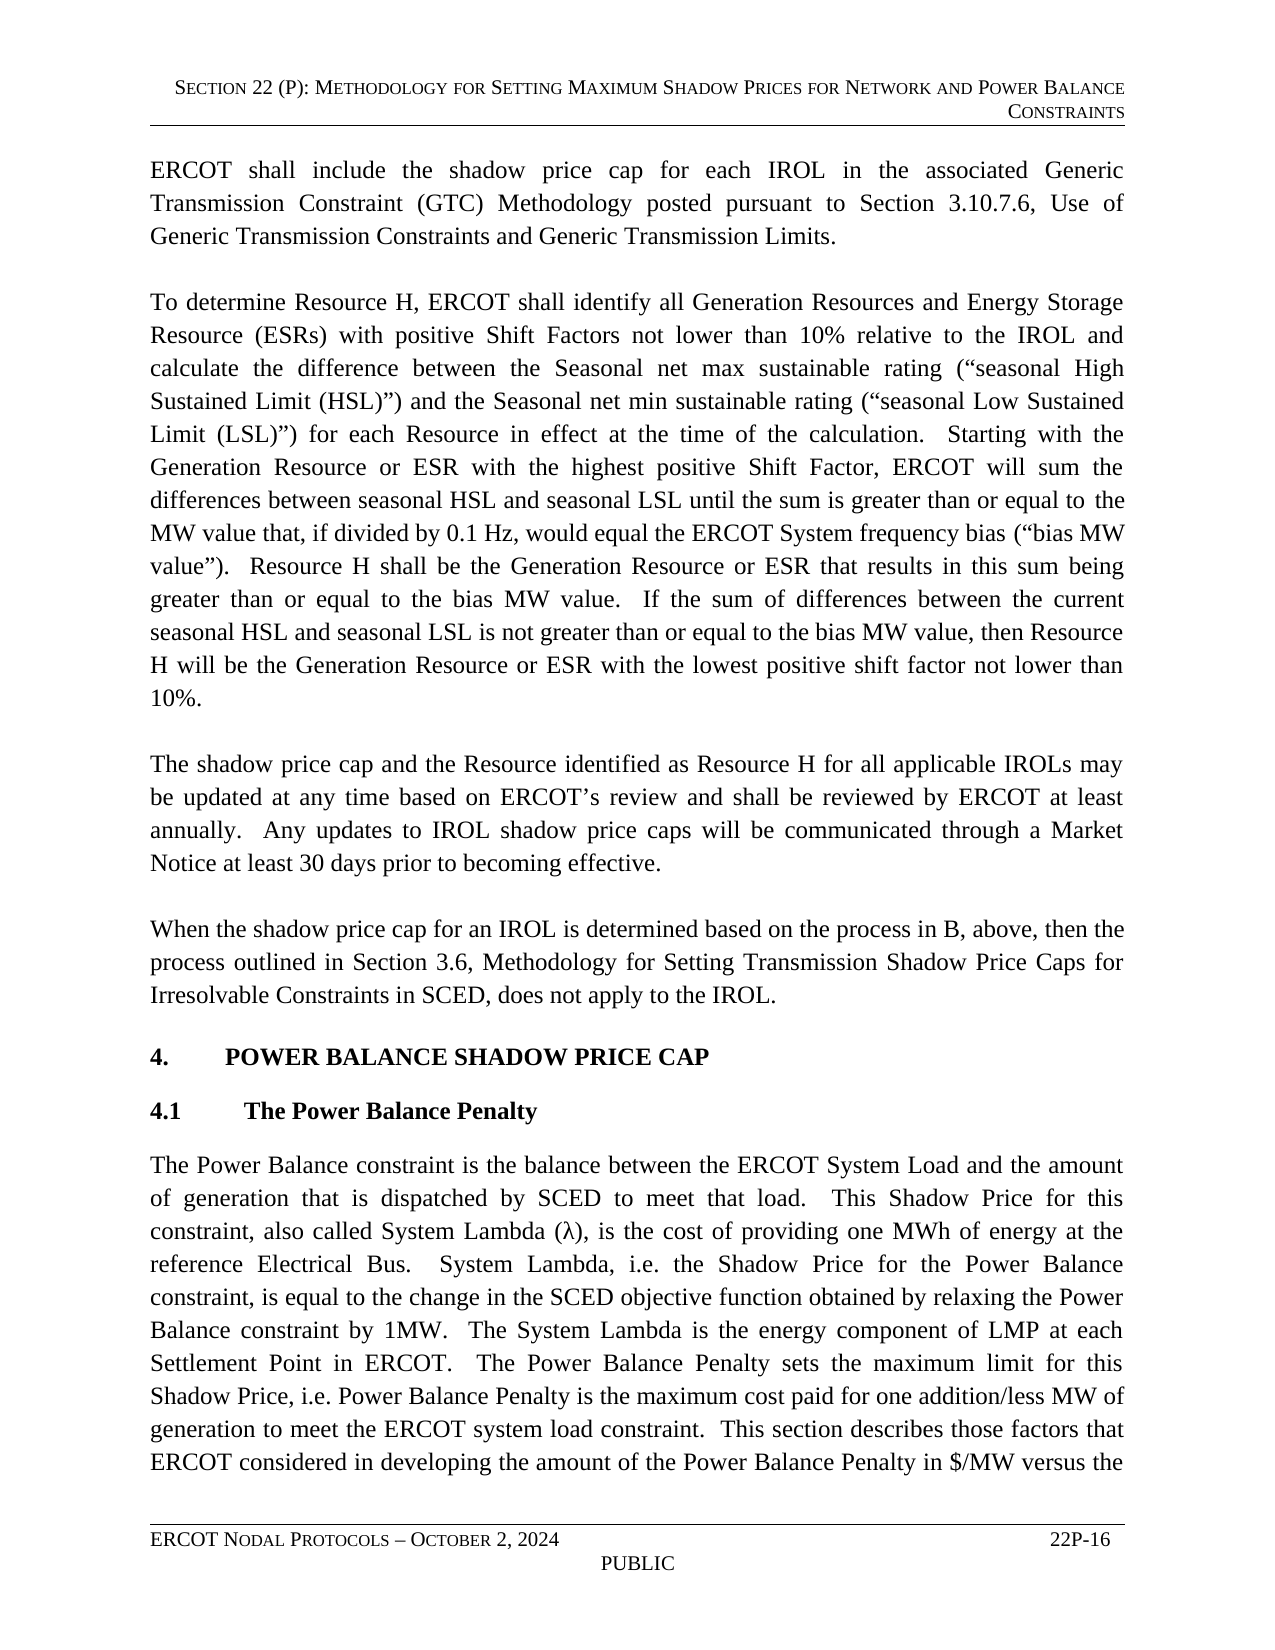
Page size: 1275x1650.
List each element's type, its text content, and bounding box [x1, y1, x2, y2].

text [150, 1150, 1125, 1476]
text ERCOT shall include the shadow price cap for each IROL in the associated Generic Transmission Constraint (GTC) Methodology posted pursuant to Section 3.10.7.6, Use of Generic Transmission Constraints and Generic Transmission Limits. [150, 155, 1125, 250]
text When the shadow price cap for an IROL is determined based on the process in B, above, then the process outlined in Section 3.6, Methodology for Setting Transmission Shadow Price Caps for Irresolvable Constraints in SCED, does not apply to the IROL. [150, 914, 1125, 1009]
text 4.1 The Power Balance Penalty [150, 1096, 1125, 1125]
text To determine Resource H, ERCOT shall identify all Generation Resources and Energy Storage Resource (ESRs) with positive Shift Factors not lower than 10% relative to the IROL and calculate the difference between the Seasonal net max sustainable rating (“seasonal High Sustained Limit (HSL)”) and the Seasonal net min sustainable rating (“seasonal Low Sustained Limit (LSL)”) for each Resource in effect at the time of the calculation. Starting with the Generation Resource or ESR with the highest positive Shift Factor, ERCOT will sum the differences between seasonal HSL and seasonal LSL until the sum is greater than or equal to the MW value that, if divided by 0.1 Hz, would equal the ERCOT System frequency bias (“bias MW value”). Resource H shall be the Generation Resource or ESR that results in this sum being greater than or equal to the bias MW value. If the sum of differences between the current seasonal HSL and seasonal LSL is not greater than or equal to the bias MW value, then Resource H will be the Generation Resource or ESR with the lowest positive shift factor not lower than 10%. [150, 287, 1125, 712]
text The shadow price cap and the Resource identified as Resource H for all applicable IROLs may be updated at any time based on ERCOT’s review and shall be reviewed by ERCOT at least annually. Any updates to IROL shadow price caps will be communicated through a Market Notice at least 30 days prior to becoming effective. [150, 749, 1125, 877]
text 4. Power Balance Shadow Price Cap [150, 1042, 1125, 1071]
